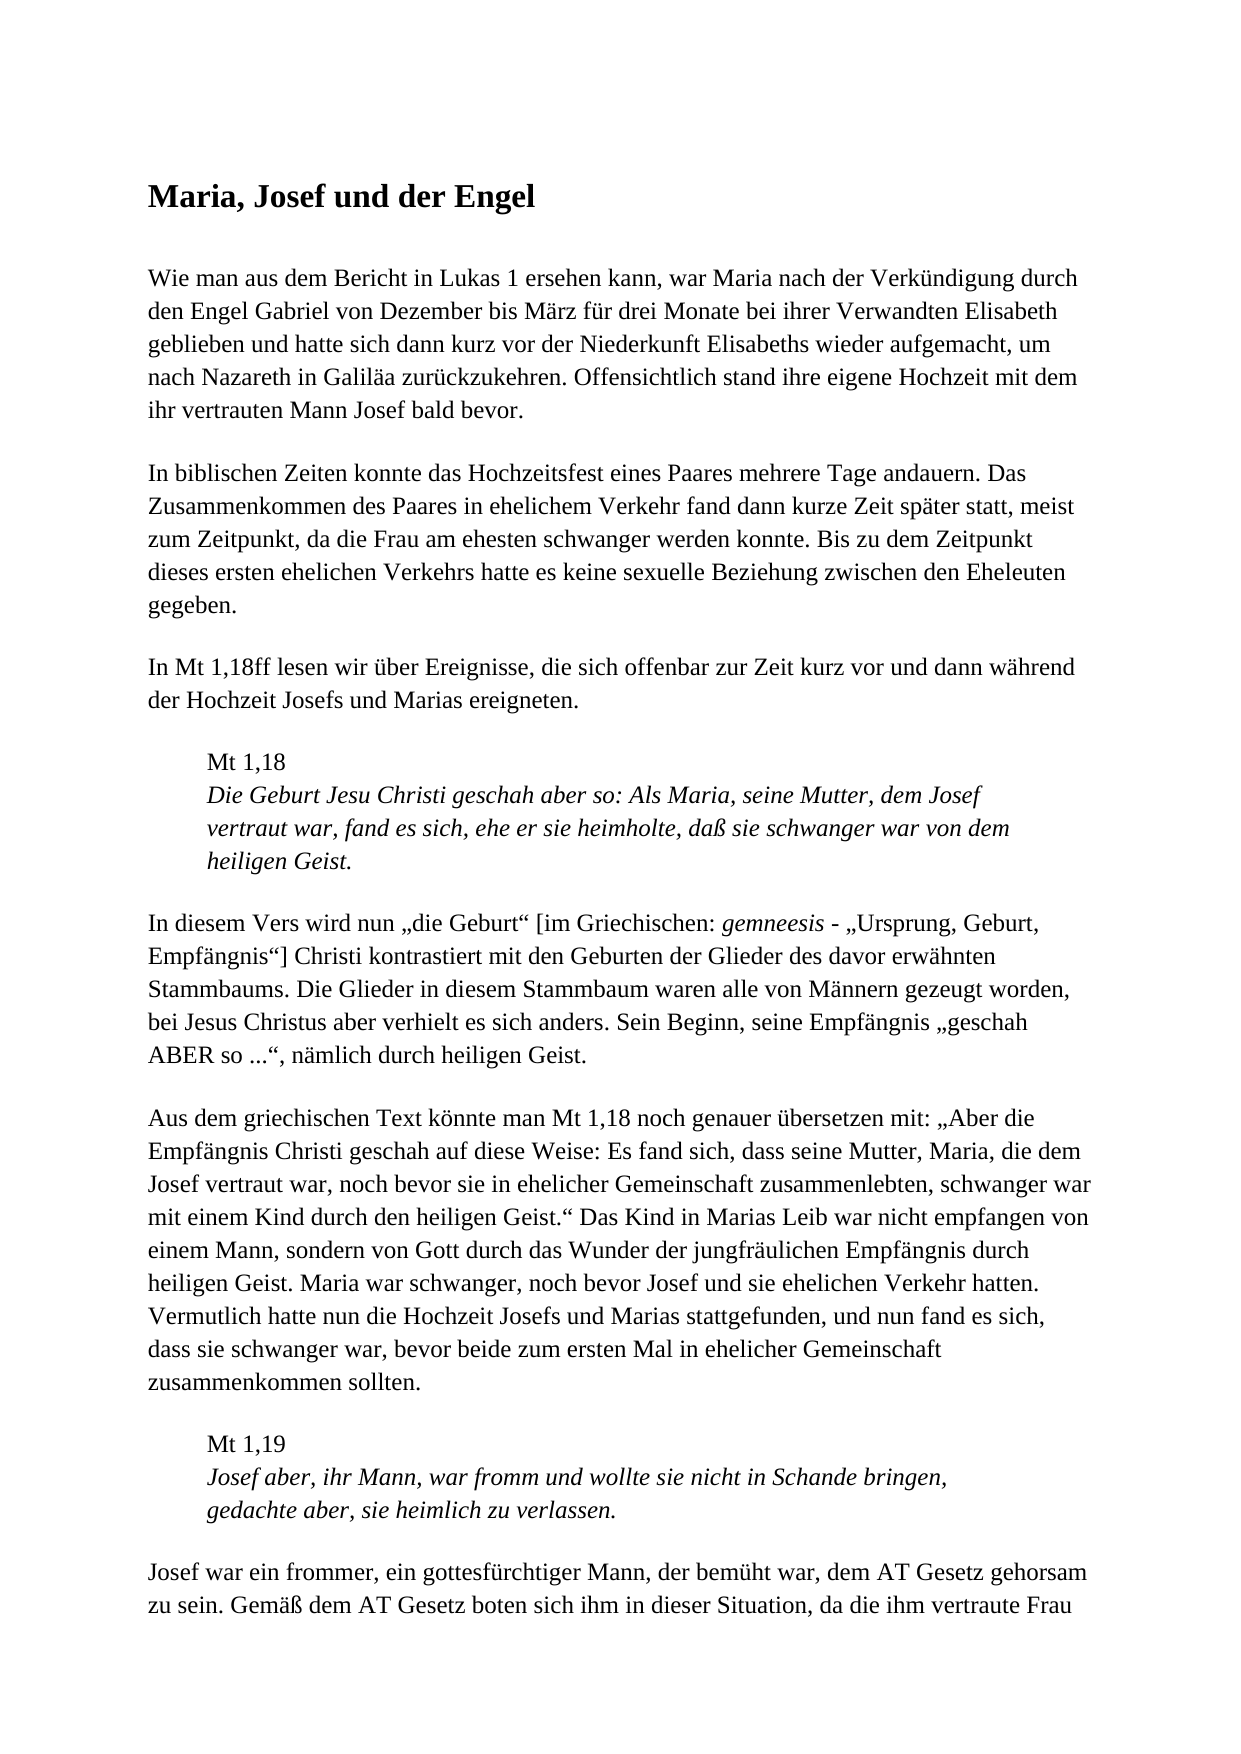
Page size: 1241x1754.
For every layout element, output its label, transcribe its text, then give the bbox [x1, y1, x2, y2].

text In diesem Vers wird nun „die Geburt“ [im Griechischen: gemneesis - „Ursprung, Geburt, Empfängnis“] Christi kontrastiert mit den Geburten der Glieder des davor erwähnten Stammbaums. Die Glieder in diesem Stammbaum waren alle von Männern gezeugt worden, bei Jesus Christus aber verhielt es sich anders. Sein Beginn, seine Empfängnis „geschah ABER so ...“, nämlich durch heiligen Geist. [148, 908, 1093, 1069]
text Mt 1,19 [207, 1429, 1033, 1458]
text Aus dem griechischen Text könnte man Mt 1,18 noch genauer übersetzen mit: „Aber die Empfängnis Christi geschah auf diese Weise: Es fand sich, dass seine Mutter, Maria, die dem Josef vertraut war, noch bevor sie in ehelicher Gemeinschaft zusammenlebten, schwanger war mit einem Kind durch den heiligen Geist.“ Das Kind in Marias Leib war nicht empfangen von einem Mann, sondern von Gott durch das Wunder der jungfräulichen Empfängnis durch heiligen Geist. Maria war schwanger, noch bevor Josef und sie ehelichen Verkehr hatten. Vermutlich hatte nun die Hochzeit Josefs und Marias stattgefunden, und nun fand es sich, dass sie schwanger war, bevor beide zum ersten Mal in ehelicher Gemeinschaft zusammenkommen sollten. [148, 1103, 1093, 1396]
text In biblischen Zeiten konnte das Hochzeitsfest eines Paares mehrere Tage andauern. Das Zusammenkommen des Paares in ehelichem Verkehr fand dann kurze Zeit später statt, meist zum Zeitpunkt, da die Frau am ehesten schwanger werden konnte. Bis zu dem Zeitpunkt dieses ersten ehelichen Verkehrs hatte es keine sexuelle Beziehung zwischen den Eheleuten gegeben. [148, 458, 1093, 618]
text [148, 1557, 1093, 1619]
text Mt 1,18 [207, 747, 1033, 776]
text Josef aber, ihr Mann, war fromm und wollte sie nicht in Schande bringen, gedachte aber, sie heimlich zu verlassen. [207, 1462, 1033, 1524]
text Die Geburt Jesu Christi geschah aber so: Als Maria, seine Mutter, dem Josef vertraut war, fand es sich, ehe er sie heimholte, daß sie schwanger war von dem heiligen Geist. [207, 780, 1033, 875]
text Wie man aus dem Bericht in Lukas 1 ersehen kann, war Maria nach der Verkündigung durch den Engel Gabriel von Dezember bis März für drei Monate bei ihrer Verwandten Elisabeth geblieben und hatte sich dann kurz vor der Niederkunft Elisabeths wieder aufgemacht, um nach Nazareth in Galiläa zurückzukehren. Offensichtlich stand ihre eigene Hochzeit mit dem ihr vertrauten Mann Josef bald bevor. [148, 263, 1093, 424]
text In Mt 1,18ff lesen wir über Ereignisse, die sich offenbar zur Zeit kurz vor und dann während der Hochzeit Josefs und Marias ereigneten. [148, 652, 1093, 714]
subtitle Maria, Josef und der Engel [148, 177, 1093, 215]
